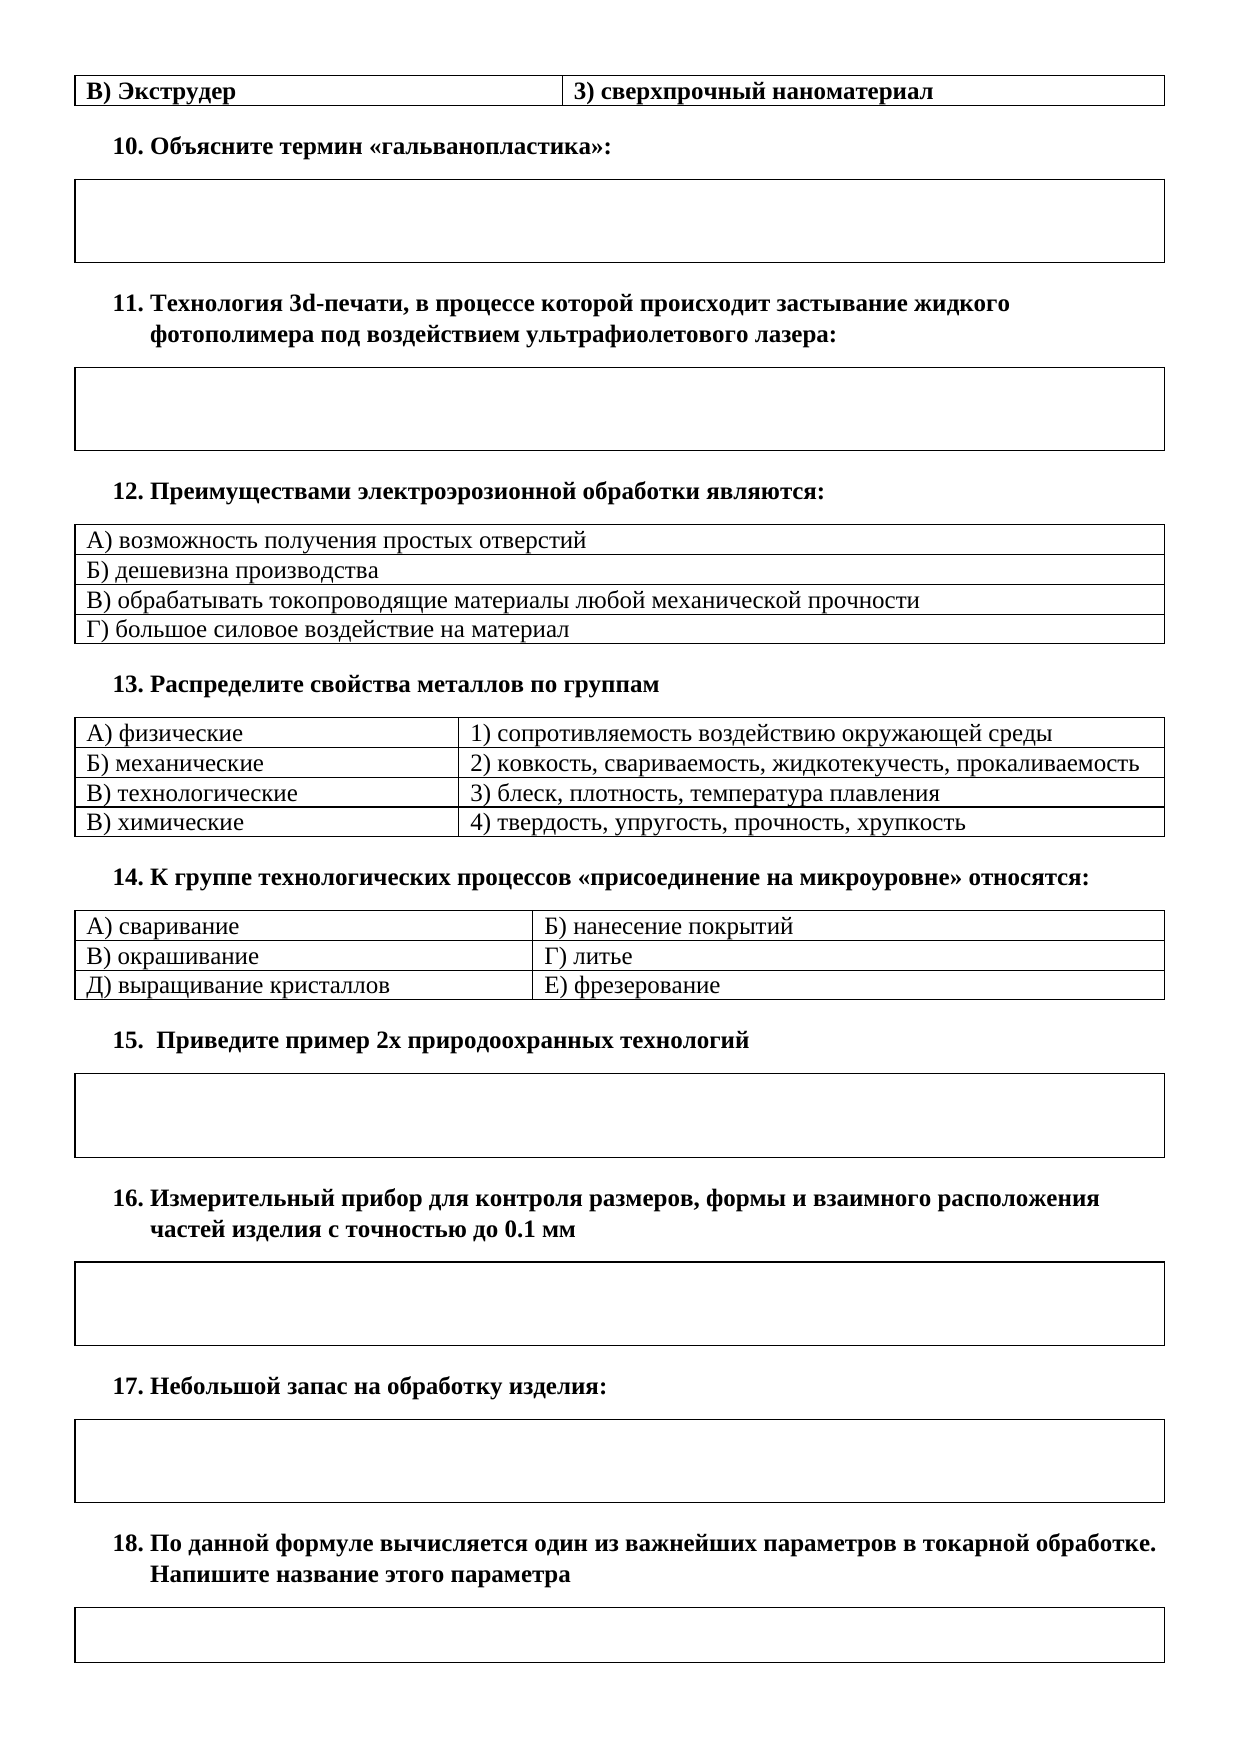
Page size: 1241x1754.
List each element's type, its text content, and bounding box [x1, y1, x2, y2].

table_header А) сваривание [76, 911, 532, 940]
table_header 1) сопротивляемость воздействию окружающей среды [459, 718, 1164, 747]
table_cell В) обрабатывать токопроводящие материалы любой механической прочности [76, 585, 1164, 613]
list Объясните термин «гальванопластика»: [112, 131, 1165, 159]
table_cell В) химические [76, 808, 458, 836]
list Преимуществами электроэрозионной обработки являются: [112, 476, 1165, 505]
table_cell 4) твердость, упругость, прочность, хрупкость [459, 808, 1164, 836]
table_cell Д) выращивание кристаллов [76, 971, 532, 999]
list По данной формуле вычисляется один из важнейших параметров в токарной обработке. Напишите название этого параметра [112, 1528, 1165, 1588]
table_header [76, 1420, 1164, 1502]
table_cell 2) ковкость, свариваемость, жидкотекучесть, прокаливаемость [459, 748, 1164, 777]
table_cell Б) механические [76, 748, 458, 777]
list Небольшой запас на обработку изделия: [112, 1371, 1165, 1400]
list К группе технологических процессов «присоединение на микроуровне» относятся: [112, 862, 1165, 891]
list Технология 3d-печати, в процессе которой происходит застывание жидкого фотополимера под воздействием ультрафиолетового лазера: [112, 288, 1165, 348]
list Измерительный прибор для контроля размеров, формы и взаимного расположения частей изделия с точностью до 0.1 мм [112, 1183, 1165, 1242]
table_header [76, 1074, 1164, 1157]
table_header А) возможность получения простых отверстий [76, 525, 1164, 554]
table_cell Г) литье [533, 941, 1164, 969]
table_cell В) Экструдер [76, 76, 562, 105]
table_header [76, 1608, 1164, 1662]
table_cell В) технологические [76, 778, 458, 806]
table_cell 3) блеск, плотность, температура плавления [459, 778, 1164, 806]
table_header [76, 1263, 1164, 1345]
table_header [76, 368, 1164, 450]
table_cell 3) сверхпрочный наноматериал [563, 76, 1164, 105]
list Приведите пример 2х природоохранных технологий [112, 1025, 1165, 1054]
table_cell В) окрашивание [76, 941, 532, 969]
table_header [76, 180, 1164, 262]
list Распределите свойства металлов по группам [112, 669, 1165, 698]
table_cell Е) фрезерование [533, 971, 1164, 999]
table_cell Б) дешевизна производства [76, 555, 1164, 584]
table_header Б) нанесение покрытий [533, 911, 1164, 940]
table_cell Г) большое силовое воздействие на материал [76, 615, 1164, 643]
table_header А) физические [76, 718, 458, 747]
